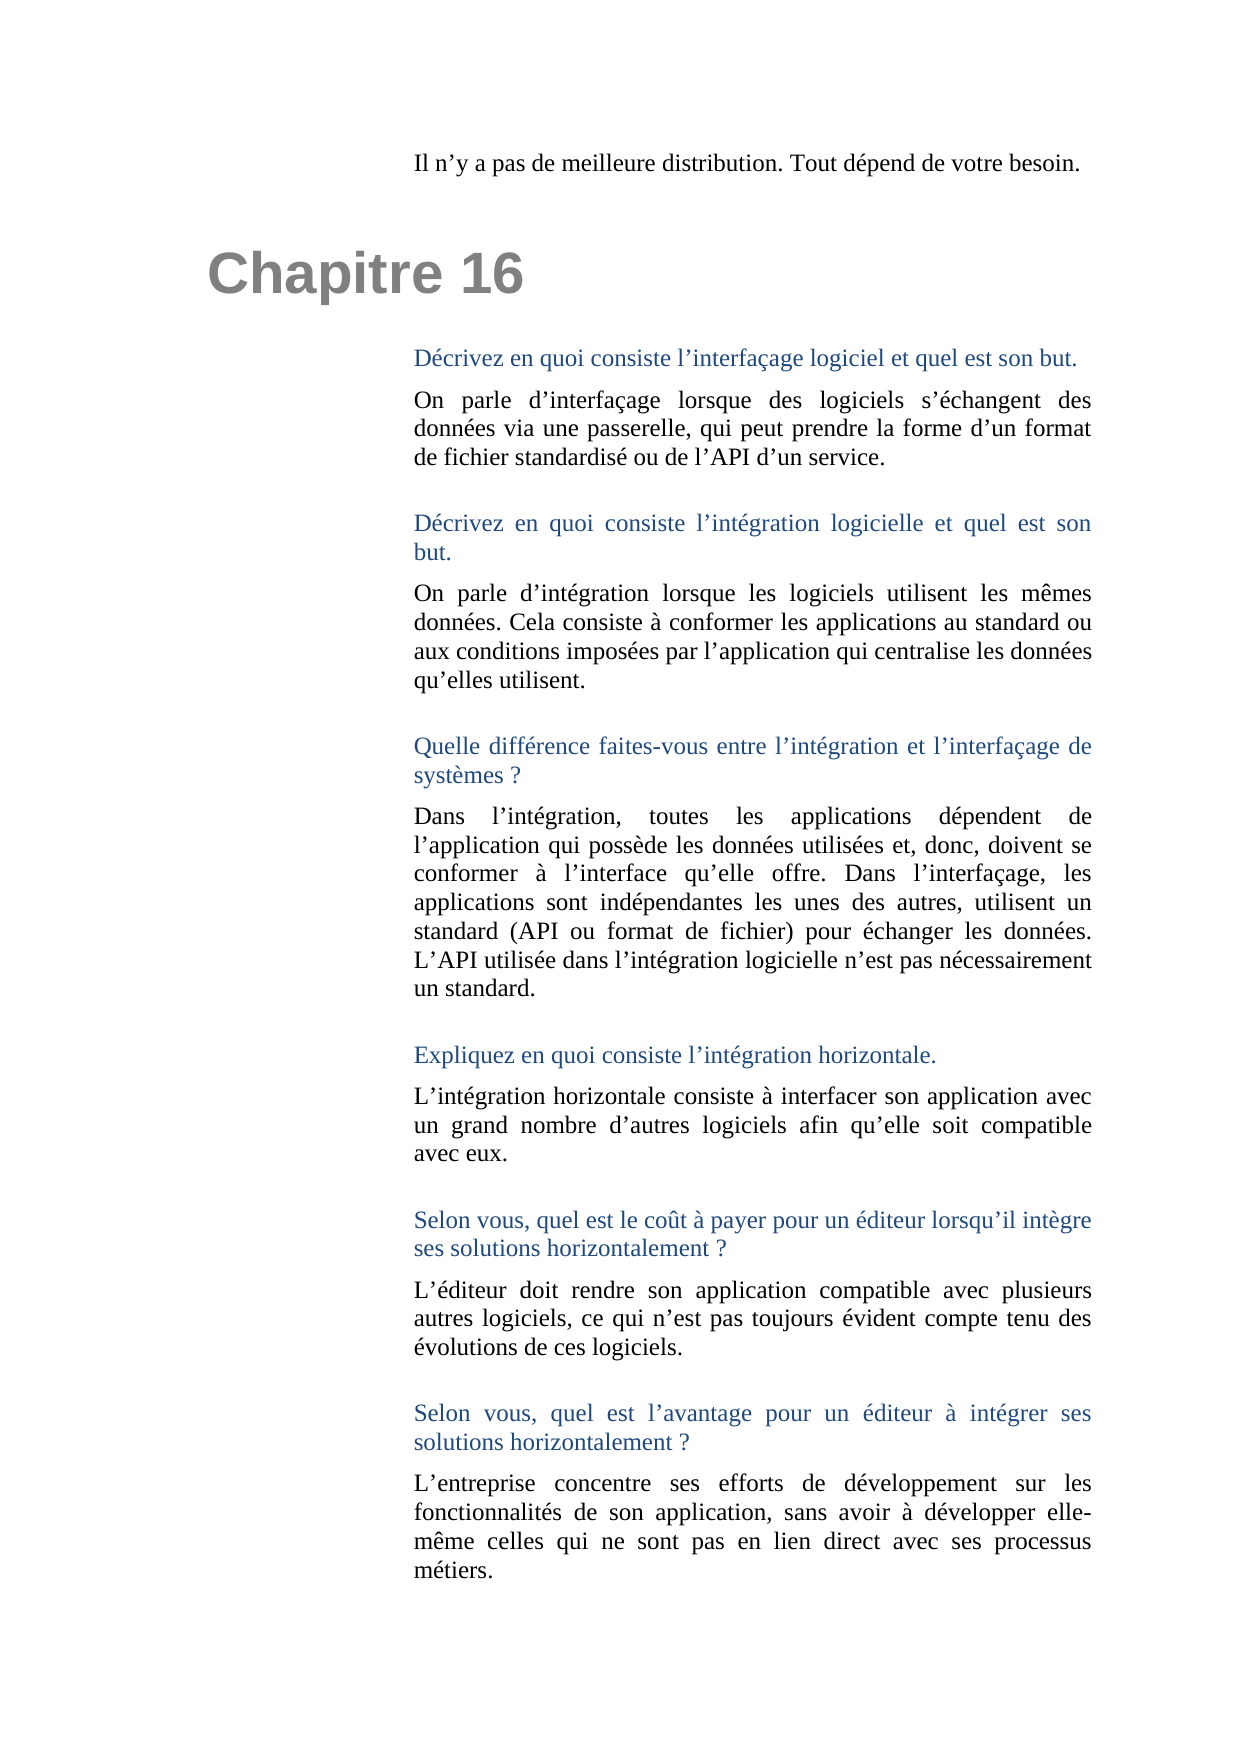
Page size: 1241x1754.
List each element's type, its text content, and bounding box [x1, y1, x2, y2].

text Selon vous, quel est le coût à payer pour un éditeur lorsqu’il intègre ses solutions horizontalement ? [413, 1205, 1092, 1262]
text Selon vous, quel est l’avantage pour un éditeur à intégrer ses solutions horizontalement ? [413, 1398, 1092, 1456]
text On parle d’intégration lorsque les logiciels utilisent les mêmes données. Cela consiste à conformer les applications au standard ou aux conditions imposées par l’application qui centralise les données qu’elles utilisent. [413, 578, 1092, 693]
text Dans l’intégration, toutes les applications dépendent de l’application qui possède les données utilisées et, donc, doivent se conformer à l’interface qu’elle offre. Dans l’interfaçage, les applications sont indépendantes les unes des autres, utilisent un standard (API ou format de fichier) pour échanger les données. L’API utilisée dans l’intégration logicielle n’est pas nécessairement un standard. [413, 801, 1092, 1002]
text Décrivez en quoi consiste l’interfaçage logiciel et quel est son but. [413, 343, 1092, 372]
text On parle d’interfaçage lorsque des logiciels s’échangent des données via une passerelle, qui peut prendre la forme d’un format de fichier standardisé ou de l’API d’un service. [413, 385, 1092, 471]
text Il n’y a pas de meilleure distribution. Tout dépend de votre besoin. [413, 148, 1092, 176]
text Quelle différence faites-vous entre l’intégration et l’interfaçage de systèmes ? [413, 731, 1092, 788]
text L’intégration horizontale consiste à interfacer son application avec un grand nombre d’autres logiciels afin qu’elle soit compatible avec eux. [413, 1081, 1092, 1167]
text Décrivez en quoi consiste l’intégration logicielle et quel est son but. [413, 508, 1092, 566]
text L’éditeur doit rendre son application compatible avec plusieurs autres logiciels, ce qui n’est pas toujours évident compte tenu des évolutions de ces logiciels. [413, 1275, 1092, 1361]
text Expliquez en quoi consiste l’intégration horizontale. [413, 1040, 1092, 1068]
text L’entreprise concentre ses efforts de développement sur les fonctionnalités de son application, sans avoir à développer elle-même celles qui ne sont pas en lien direct avec ses processus métiers. [413, 1468, 1092, 1583]
text Chapitre 16 [207, 239, 1092, 306]
